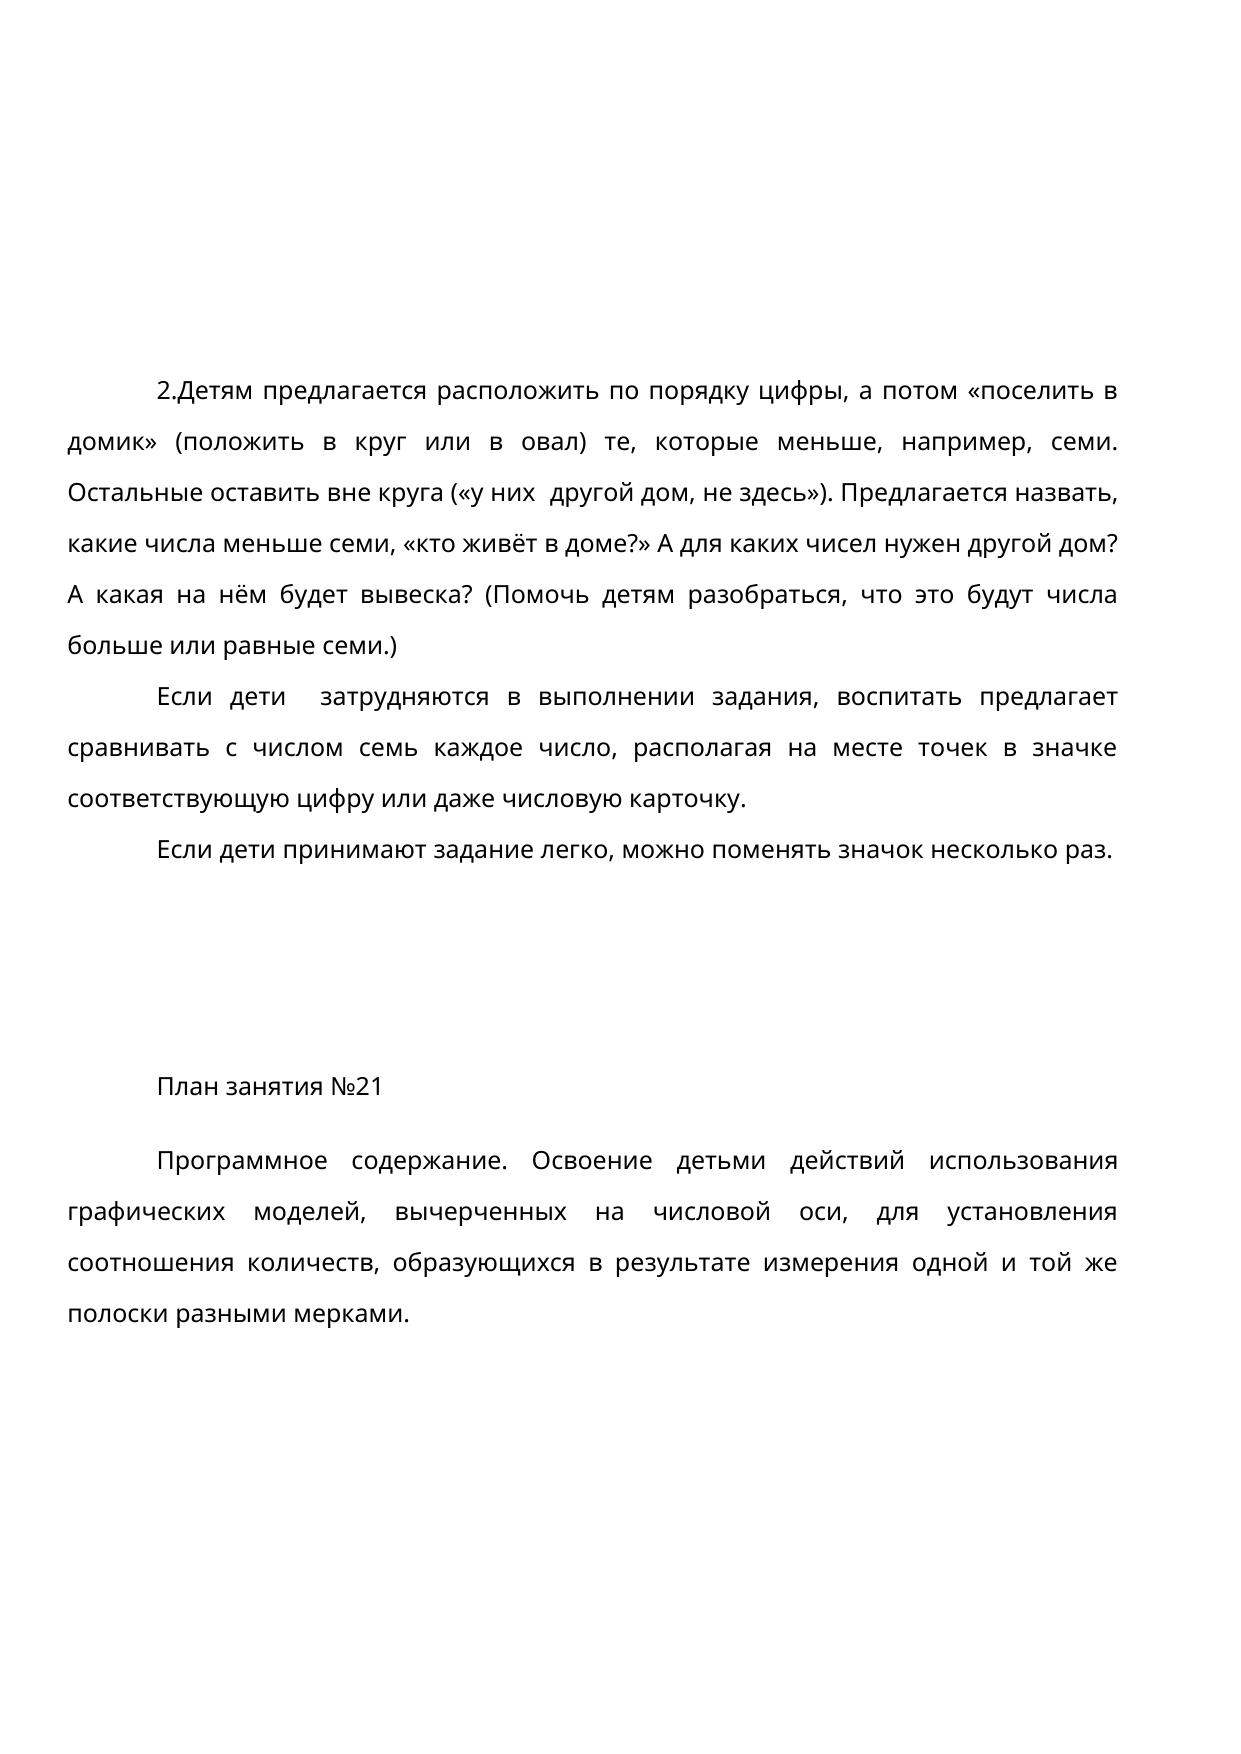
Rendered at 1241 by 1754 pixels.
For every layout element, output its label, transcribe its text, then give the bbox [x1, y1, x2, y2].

text План занятия №21 [67, 1068, 1119, 1102]
text Программное содержание. Освоение детьми действий использования графических моделей, вычерченных на числовой оси, для установления соотношения количеств, образующихся в результате измерения одной и той же полоски разными мерками. [67, 1143, 1119, 1330]
text 2.Детям предлагается расположить по порядку цифры, а потом «поселить в домик» (положить в круг или в овал) те, которые меньше, например, семи. Остальные оставить вне круга («у них другой дом, не здесь»). Предлагается назвать, какие числа меньше семи, «кто живёт в доме?» А для каких чисел нужен другой дом? А какая на нём будет вывеска? (Помочь детям разобраться, что это будут числа больше или равные семи.) [67, 372, 1119, 662]
text Если дети принимают задание легко, можно поменять значок несколько раз. [67, 832, 1119, 866]
text Если дети затрудняются в выполнении задания, воспитать предлагает сравнивать с числом семь каждое число, располагая на месте точек в значке соответствующую цифру или даже числовую карточку. [67, 679, 1119, 815]
